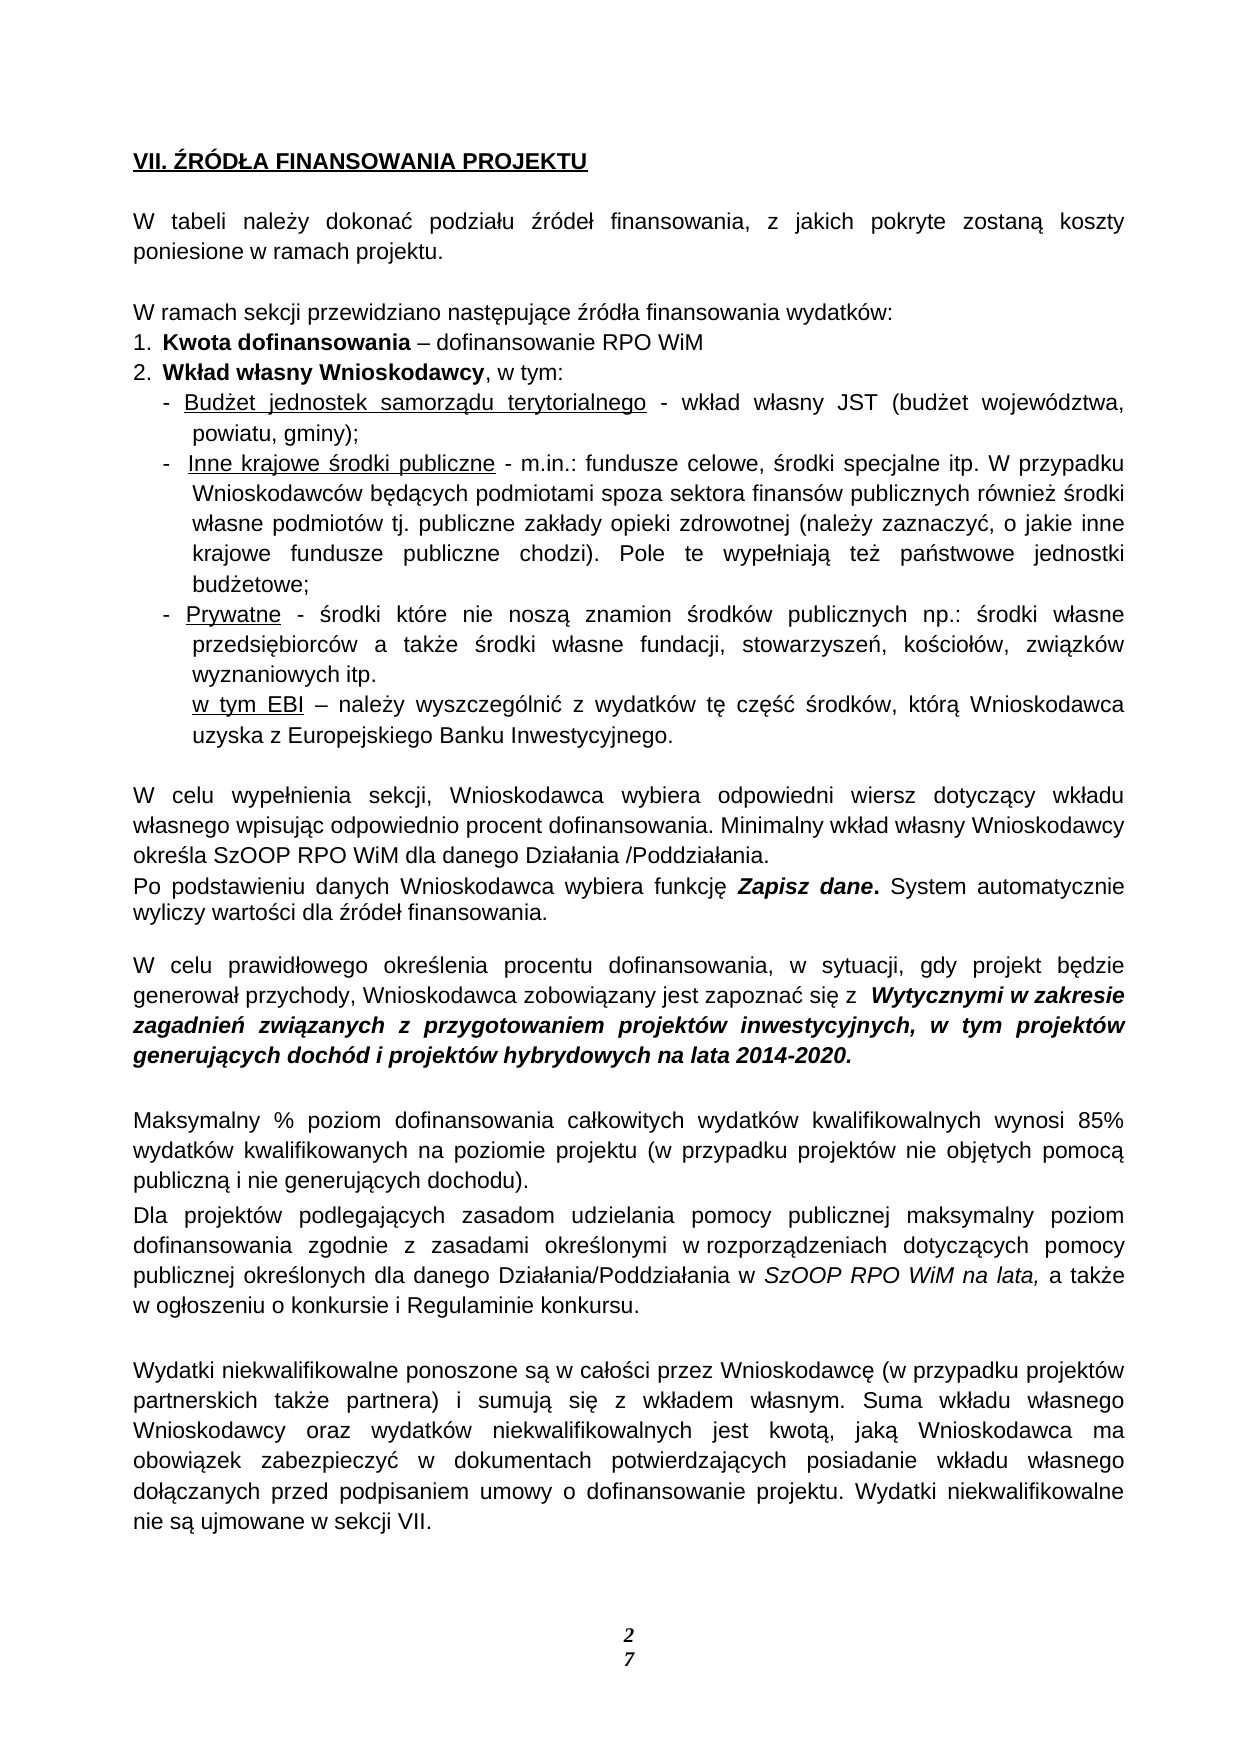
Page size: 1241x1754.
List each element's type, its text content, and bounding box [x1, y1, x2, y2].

text - Inne krajowe środki publiczne - m.in.: fundusze celowe, środki specjalne itp. W przypadku Wnioskodawców będących podmiotami spoza sektora finansów publicznych również środki własne podmiotów tj. publiczne zakłady opieki zdrowotnej (należy zaznaczyć, o jakie inne krajowe fundusze publiczne chodzi). Pole te wypełniają też państwowe jednostki budżetowe; [162, 450, 1125, 597]
text w tym EBI – należy wyszczególnić z wydatków tę część środków, którą Wnioskodawca uzyska z Europejskiego Banku Inwestycyjnego. [192, 691, 1125, 748]
text Wydatki niekwalifikowalne ponoszone są w całości przez Wnioskodawcę (w przypadku projektów partnerskich także partnera) i sumują się z wkładem własnym. Suma wkładu własnego Wnioskodawcy oraz wydatków niekwalifikowalnych jest kwotą, jaką Wnioskodawca ma obowiązek zabezpieczyć w dokumentach potwierdzających posiadanie wkładu własnego dołączanych przed podpisaniem umowy o dofinansowanie projektu. Wydatki niekwalifikowalne nie są ujmowane w sekcji VII. [133, 1357, 1125, 1534]
text Po podstawieniu danych Wnioskodawca wybiera funkcję Zapisz dane. System automatycznie wyliczy wartości dla źródeł finansowania. [133, 873, 1125, 925]
text W tabeli należy dokonać podziału źródeł finansowania, z jakich pokryte zostaną koszty poniesione w ramach projektu. [133, 208, 1125, 264]
text W ramach sekcji przewidziano następujące źródła finansowania wydatków: [133, 299, 1125, 325]
text W celu prawidłowego określenia procentu dofinansowania, w sytuacji, gdy projekt będzie generował przychody, Wnioskodawca zobowiązany jest zapoznać się z Wytycznymi w zakresie zagadnień związanych z przygotowaniem projektów inwestycyjnych, w tym projektów generujących dochód i projektów hybrydowych na lata 2014-2020. [133, 952, 1125, 1069]
text - Prywatne - środki które nie noszą znamion środków publicznych np.: środki własne przedsiębiorców a także środki własne fundacji, stowarzyszeń, kościołów, związków wyznaniowych itp. [162, 601, 1125, 687]
text W celu wypełnienia sekcji, Wnioskodawca wybiera odpowiedni wiersz dotyczący wkładu własnego wpisując odpowiednio procent dofinansowania. Minimalny wkład własny Wnioskodawcy określa SzOOP RPO WiM dla danego Działania /Poddziałania. [133, 782, 1125, 869]
list Wkład własny Wnioskodawcy, w tym: [133, 359, 1125, 385]
text VII. ŹRÓDŁA FINANSOWANIA PROJEKTU [133, 148, 1125, 174]
text - Budżet jednostek samorządu terytorialnego - wkład własny JST (budżet województwa, powiatu, gminy); [162, 389, 1125, 446]
text Dla projektów podlegających zasadom udzielania pomocy publicznej maksymalny poziom dofinansowania zgodnie z zasadami określonymi w rozporządzeniach dotyczących pomocy publicznej określonych dla danego Działania/Poddziałania w SzOOP RPO WiM na lata, a także w ogłoszeniu o konkursie i Regulaminie konkursu. [133, 1202, 1125, 1319]
text Maksymalny % poziom dofinansowania całkowitych wydatków kwalifikowalnych wynosi 85% wydatków kwalifikowanych na poziomie projektu (w przypadku projektów nie objętych pomocą publiczną i nie generujących dochodu). [133, 1107, 1125, 1194]
list Kwota dofinansowania – dofinansowanie RPO WiM [133, 329, 1125, 355]
